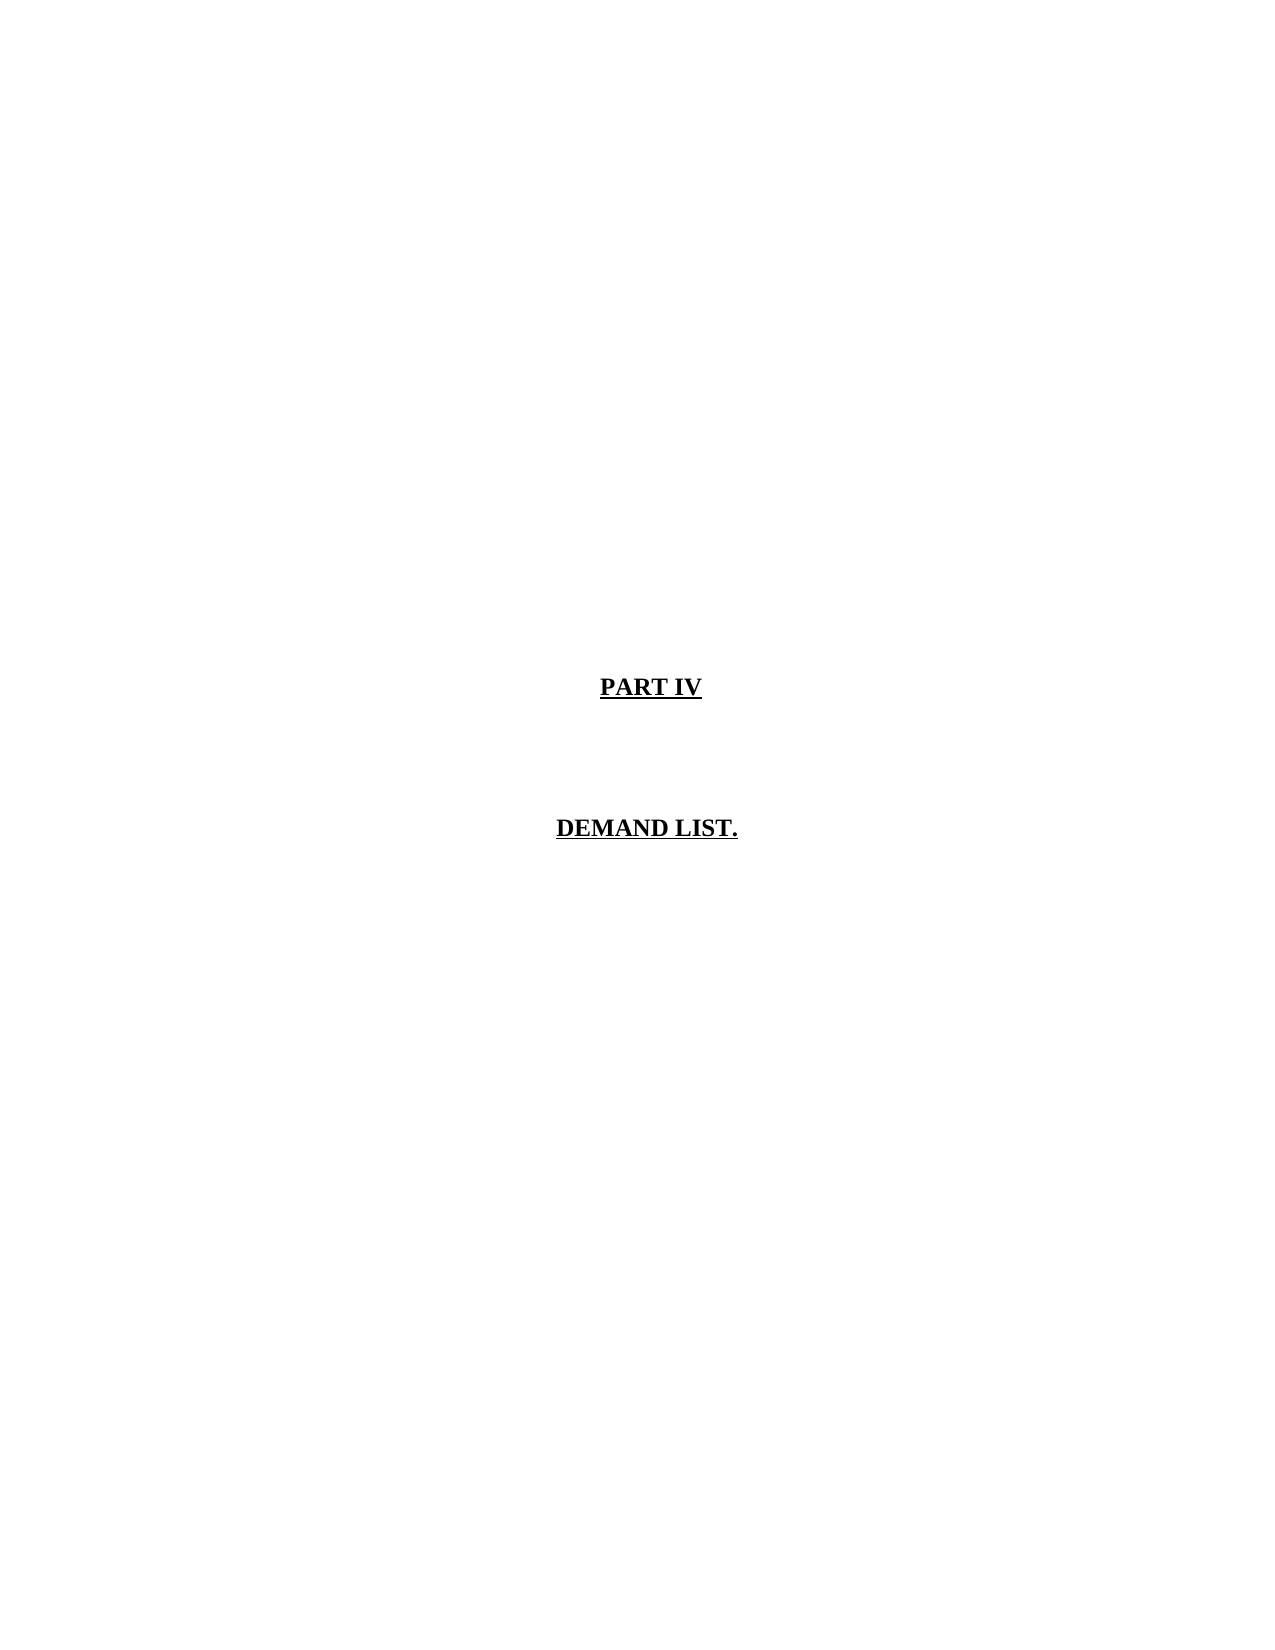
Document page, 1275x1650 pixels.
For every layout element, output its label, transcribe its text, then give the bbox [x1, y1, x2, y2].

text PART IV [525, 672, 1125, 701]
list DEMAND LIST. [225, 813, 1125, 842]
